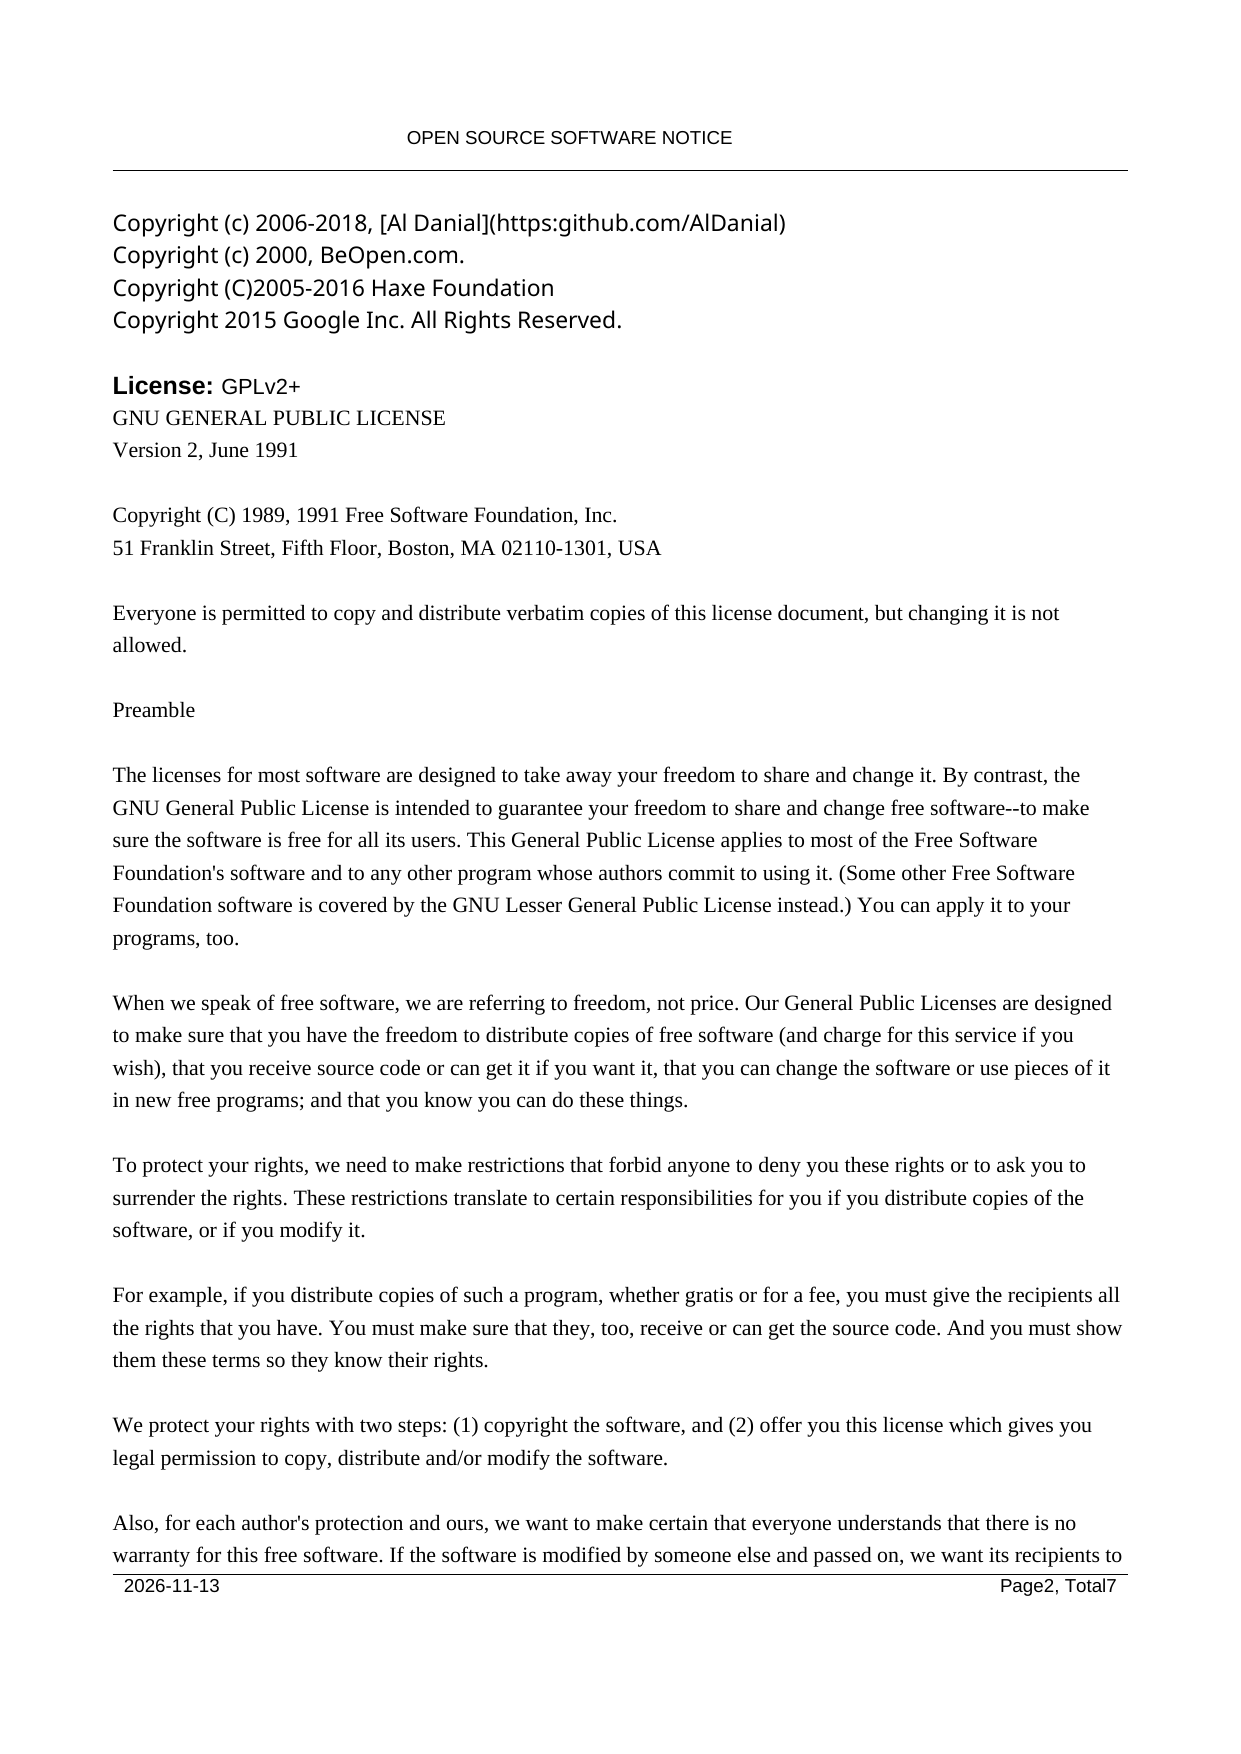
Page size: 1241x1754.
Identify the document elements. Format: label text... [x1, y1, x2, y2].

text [112, 206, 1128, 369]
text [112, 401, 1128, 1571]
text License: GPLv2+ [112, 369, 1128, 401]
